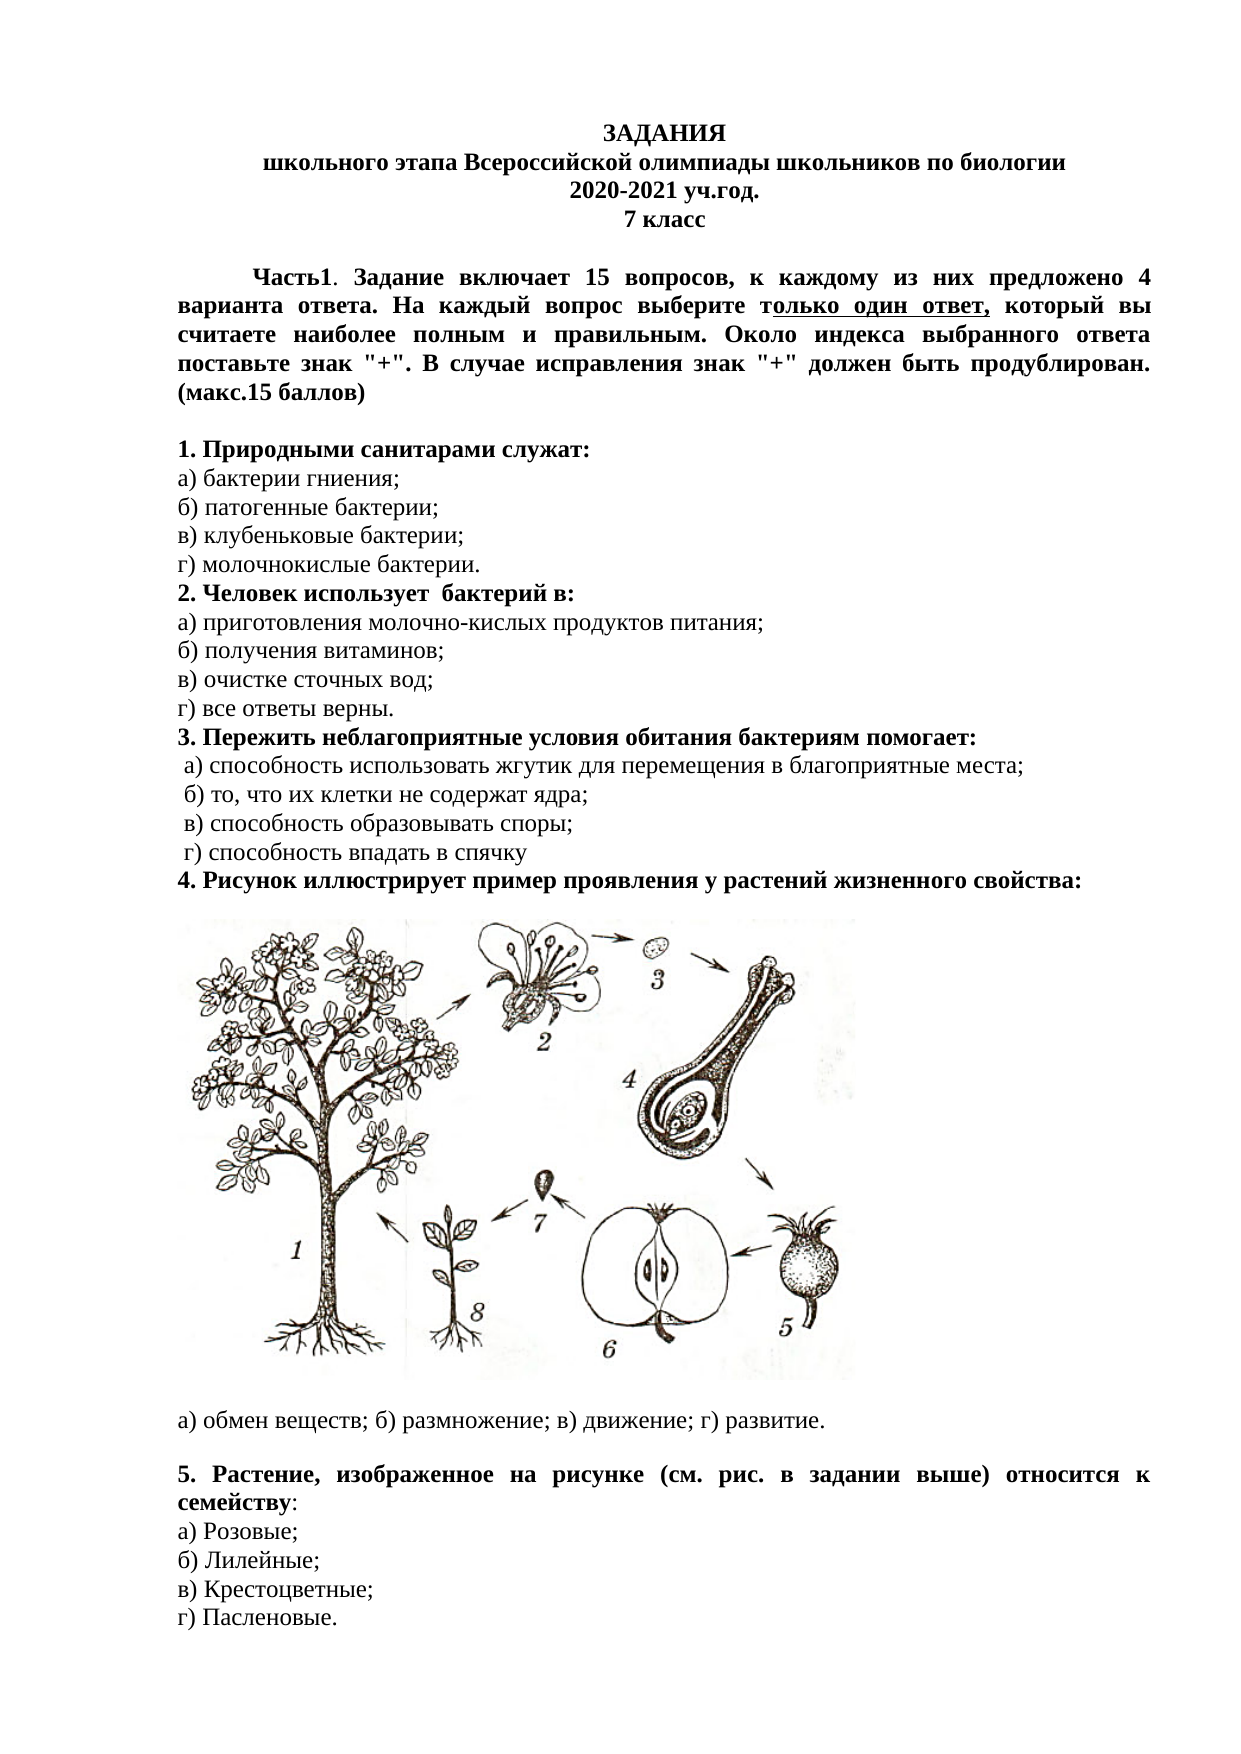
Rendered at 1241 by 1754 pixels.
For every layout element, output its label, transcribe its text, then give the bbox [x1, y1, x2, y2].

text ЗАДАНИЯ [177, 118, 1152, 147]
text а) Розовые; [177, 1516, 1152, 1545]
text школьного этапа Всероссийской олимпиады школьников по биологии [177, 147, 1152, 176]
text в) очистке сточных вод; [177, 664, 1152, 693]
text 7 класс [177, 204, 1152, 233]
text 5. Растение, изображенное на рисунке (см. рис. в задании выше) относится к семейству: [177, 1459, 1152, 1516]
text г) молочнокислые бактерии. [177, 549, 1152, 578]
text 4. Рисунок иллюстрирует пример проявления у растений жизненного свойства: [177, 866, 1152, 894]
text б) Лилейные; [177, 1545, 1152, 1574]
text а) бактерии гниения; [177, 463, 1152, 492]
text Часть1. Задание включает 15 вопросов, к каждому из них предложено 4 варианта ответа. На каждый вопрос выберите только один ответ, который вы считаете наиболее полным и правильным. Около индекса выбранного ответа поставьте знак "+". В случае исправления знак "+" должен быть продублирован. (макс.15 баллов) [177, 262, 1152, 406]
text 2020-2021 уч.год. [177, 176, 1152, 204]
text в) способность образовывать споры; [177, 808, 1152, 837]
text г) Пасленовые. [177, 1602, 1152, 1631]
text б) патогенные бактерии; [177, 492, 1152, 521]
text а) обмен веществ; б) размножение; в) движение; г) развитие. [177, 1405, 1152, 1434]
text в) Крестоцветные; [177, 1574, 1152, 1602]
text б) получения витаминов; [177, 636, 1152, 664]
text г) все ответы верны. [177, 693, 1152, 722]
text в) клубеньковые бактерии; [177, 521, 1152, 549]
text 2. Человек использует бактерий в: [177, 578, 1152, 607]
text г) способность впадать в спячку [177, 837, 1152, 866]
text а) приготовления молочно-кислых продуктов питания; [177, 607, 1152, 636]
text 3. Пережить неблагоприятные условия обитания бактериям помогает: [177, 722, 1152, 751]
text а) способность использовать жгутик для перемещения в благоприятные места; [177, 751, 1152, 779]
text б) то, что их клетки не содержат ядра; [177, 779, 1152, 808]
picture [177, 919, 856, 1380]
text 1. Природными санитарами служат: [177, 434, 1152, 463]
